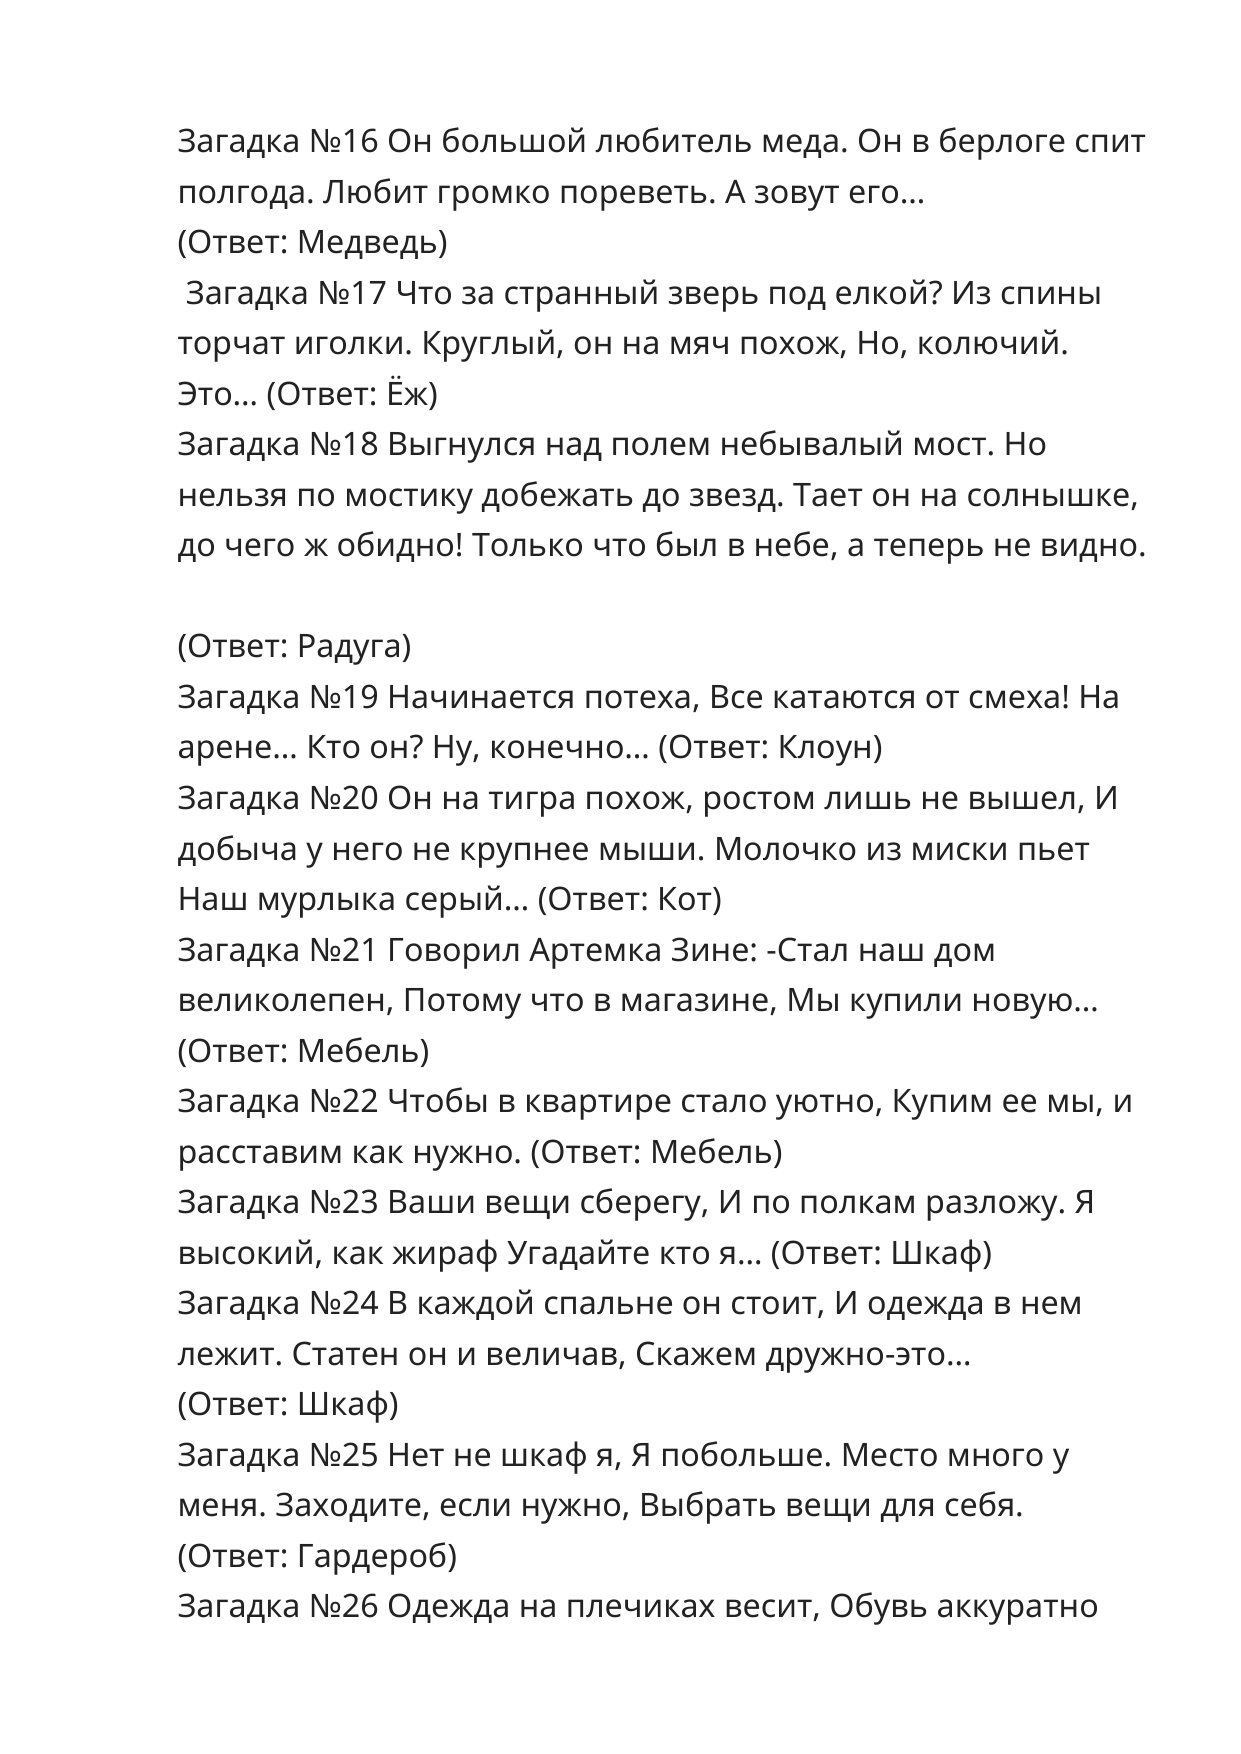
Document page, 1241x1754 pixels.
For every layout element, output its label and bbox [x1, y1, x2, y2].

text [177, 118, 1152, 1627]
